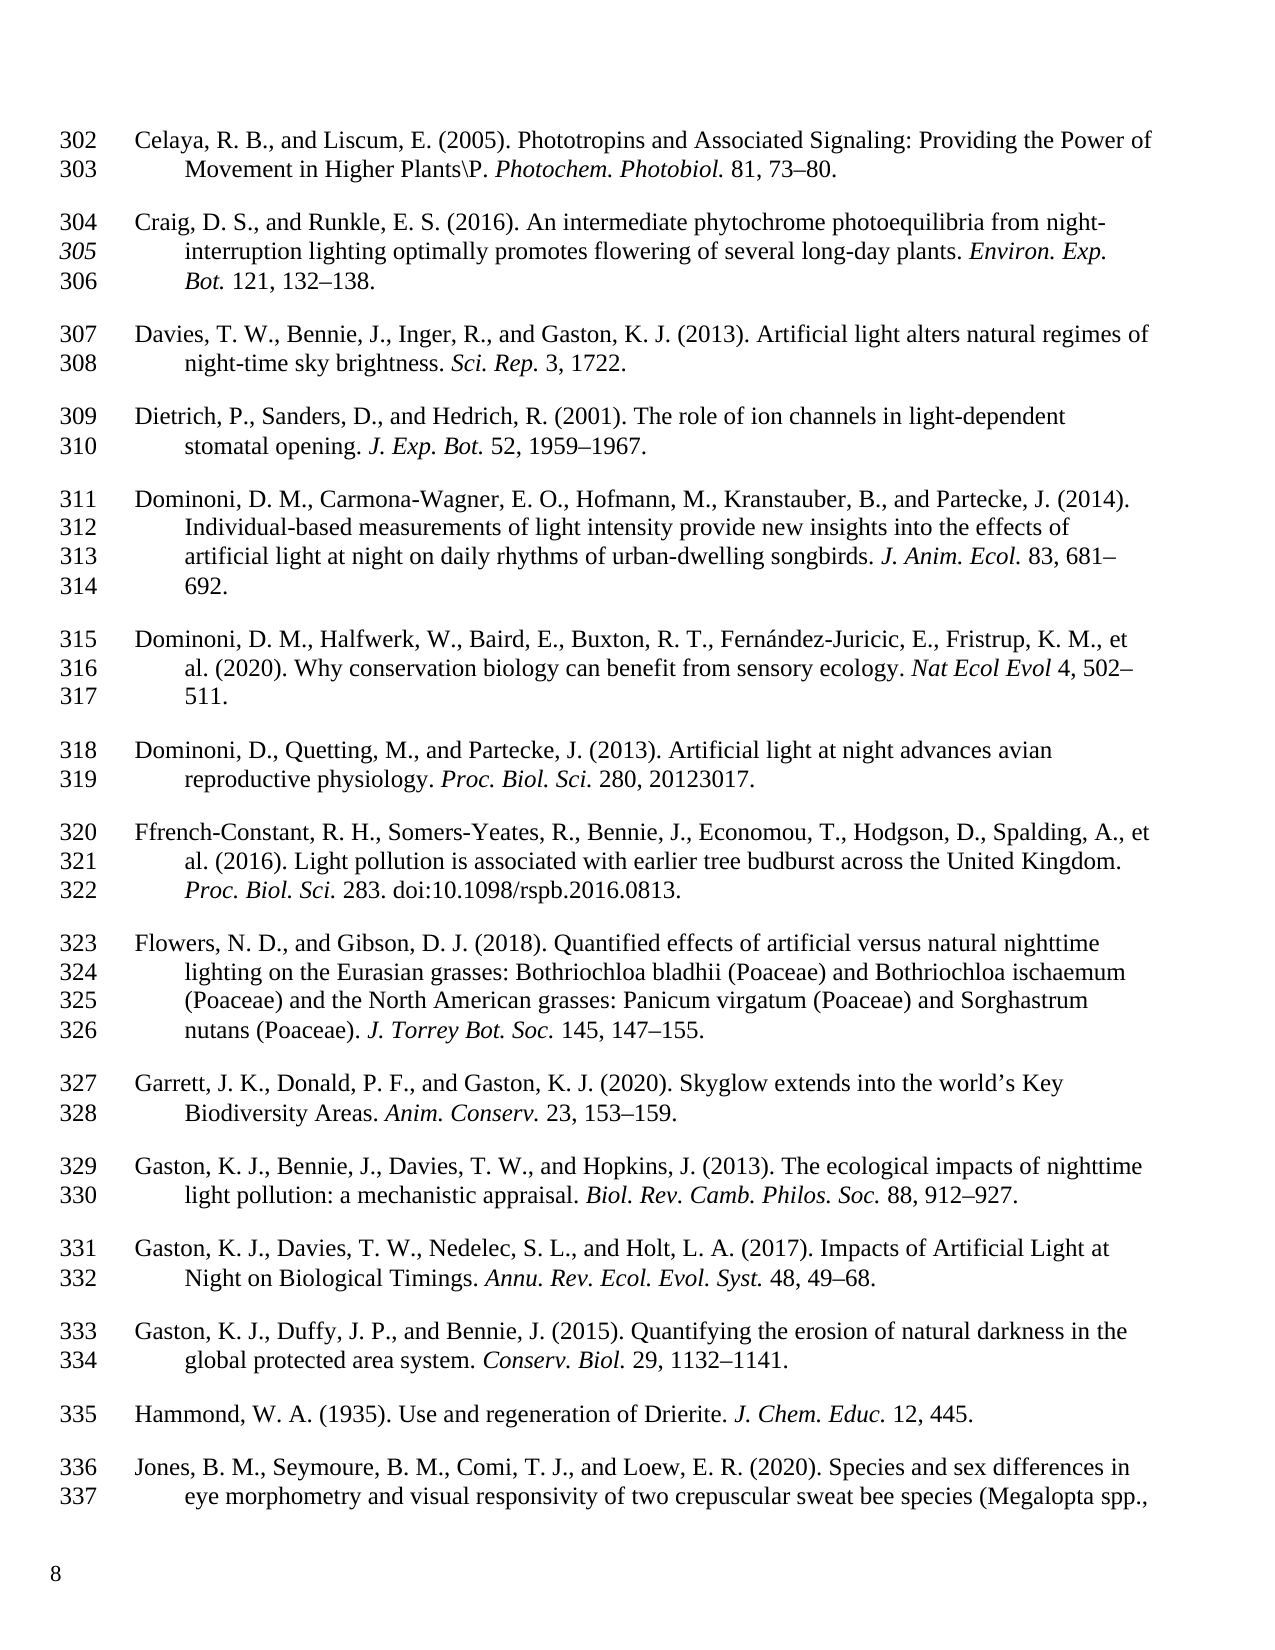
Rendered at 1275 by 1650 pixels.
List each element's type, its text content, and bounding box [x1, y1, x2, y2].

list Gaston, K. J., Duffy, J. P., and Bennie, J. (2015). Quantifying the erosion of natural darkness in the [59, 1316, 1164, 1345]
list al. (2020). Why conservation biology can benefit from sensory ecology. Nat Ecol Evol 4, 502– 317 511. [59, 653, 1133, 710]
list Dietrich, P., Sanders, D., and Hedrich, R. (2001). The role of ion channels in light‐dependent [59, 401, 1164, 430]
list Ffrench-Constant, R. H., Somers-Yeates, R., Bennie, J., Economou, T., Hodgson, D., Spalding, A., et [59, 817, 1164, 846]
list Gaston, K. J., Davies, T. W., Nedelec, S. L., and Holt, L. A. (2017). Impacts of Artificial Light at [59, 1233, 1164, 1262]
list Movement in Higher Plants\P. Photochem. Photobiol. 81, 73–80. [59, 154, 1164, 183]
list Flowers, N. D., and Gibson, D. J. (2018). Quantified effects of artificial versus natural nighttime [59, 928, 1164, 957]
list al. (2016). Light pollution is associated with earlier tree budburst across the United Kingdom. 322 Proc. Biol. Sci. 283. doi:10.1098/rspb.2016.0813. [59, 846, 1122, 904]
list night-time sky brightness. Sci. Rep. 3, 1722. [59, 348, 1164, 377]
list Craig, D. S., and Runkle, E. S. (2016). An intermediate phytochrome photoequilibria from night- [59, 208, 1164, 236]
list global protected area system. Conserv. Biol. 29, 1132–1141. [59, 1345, 1164, 1374]
list Hammond, W. A. (1935). Use and regeneration of Drierite. J. Chem. Educ. 12, 445. [59, 1399, 1164, 1428]
list Gaston, K. J., Bennie, J., Davies, T. W., and Hopkins, J. (2013). The ecological impacts of nighttime [59, 1151, 1164, 1180]
list stomatal opening. J. Exp. Bot. 52, 1959–1967. [59, 431, 1164, 459]
list Dominoni, D. M., Halfwerk, W., Baird, E., Buxton, R. T., Fernández-Juricic, E., Fristrup, K. M., et [59, 624, 1164, 652]
list Dominoni, D., Quetting, M., and Partecke, J. (2013). Artificial light at night advances avian [59, 735, 1164, 763]
list Dominoni, D. M., Carmona-Wagner, E. O., Hofmann, M., Kranstauber, B., and Partecke, J. (2014). [59, 484, 1164, 512]
list Garrett, J. K., Donald, P. F., and Gaston, K. J. (2020). Skyglow extends into the world’s Key [59, 1068, 1164, 1097]
list Jones, B. M., Seymoure, B. M., Comi, T. J., and Loew, E. R. (2020). Species and sex differences in [59, 1453, 1164, 1481]
list reproductive physiology. Proc. Biol. Sci. 280, 20123017. [59, 764, 1164, 792]
list light pollution: a mechanistic appraisal. Biol. Rev. Camb. Philos. Soc. 88, 912–927. [59, 1180, 1164, 1209]
list Celaya, R. B., and Liscum, E. (2005). Phototropins and Associated Signaling: Providing the Power of [59, 125, 1164, 154]
list Night on Biological Timings. Annu. Rev. Ecol. Evol. Syst. 48, 49–68. [59, 1263, 1164, 1292]
list Biodiversity Areas. Anim. Conserv. 23, 153–159. [59, 1098, 1164, 1127]
text 306 Bot. 121, 132–138. [59, 266, 1164, 294]
list eye morphometry and visual responsivity of two crepuscular sweat bee species (Megalopta spp., [59, 1481, 1164, 1510]
list Davies, T. W., Bennie, J., Inger, R., and Gaston, K. J. (2013). Artificial light alters natural regimes of [59, 319, 1164, 347]
list (Poaceae) and the North American grasses: Panicum virgatum (Poaceae) and Sorghastrum [59, 986, 1164, 1015]
list interruption lighting optimally promotes flowering of several long-day plants. Environ. Exp. [59, 236, 1164, 265]
list Individual-based measurements of light intensity provide new insights into the effects of [59, 513, 1164, 541]
list nutans (Poaceae). J. Torrey Bot. Soc. 145, 147–155. [59, 1015, 1164, 1044]
list artificial light at night on daily rhythms of urban-dwelling songbirds. J. Anim. Ecol. 83, 681– 314 692. [59, 541, 1116, 600]
list lighting on the Eurasian grasses: Bothriochloa bladhii (Poaceae) and Bothriochloa ischaemum [59, 957, 1164, 986]
